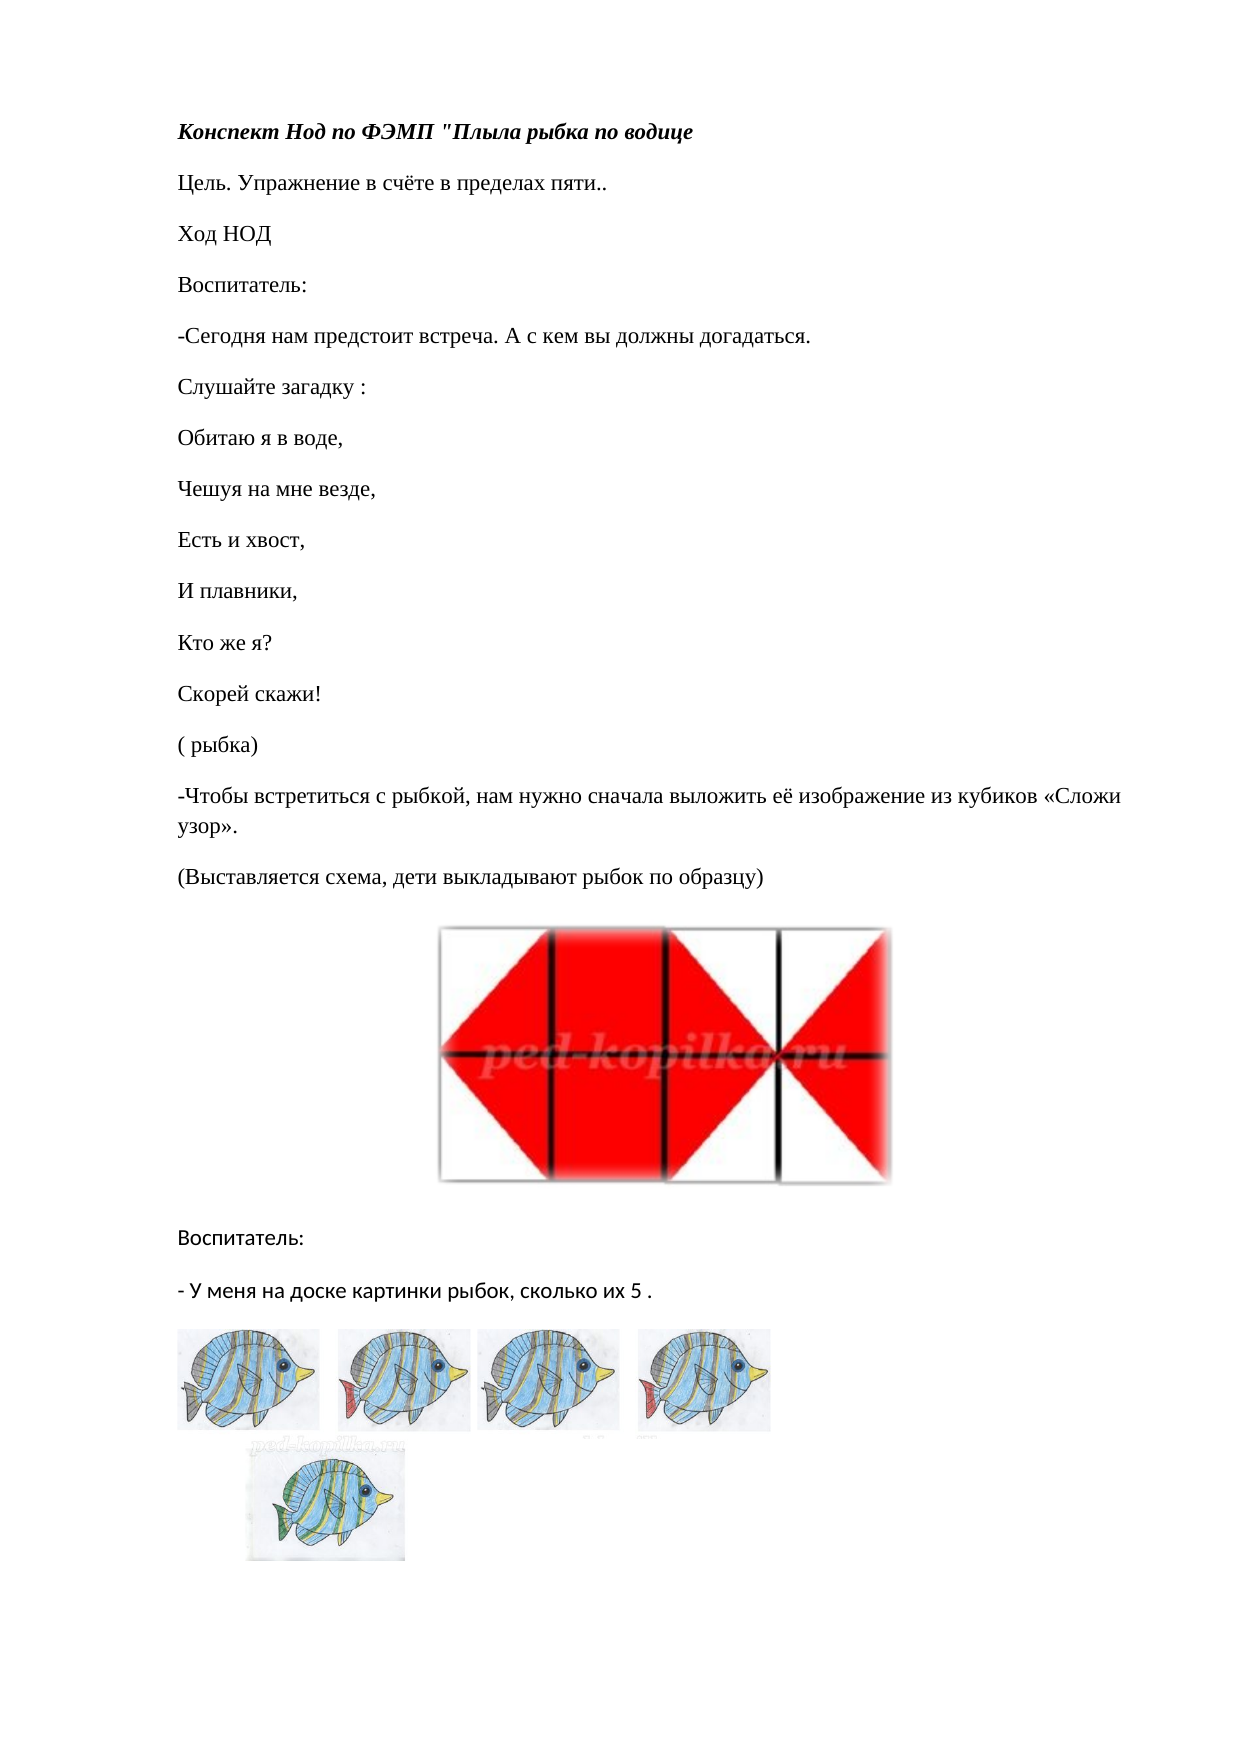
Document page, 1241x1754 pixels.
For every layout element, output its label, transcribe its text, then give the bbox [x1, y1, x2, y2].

text -Чтобы встретиться с рыбкой, нам нужно сначала выложить её изображение из кубиков «Сложи узор». [177, 782, 1152, 838]
text Обитаю я в воде, [177, 424, 1152, 451]
text Воспитатель: [177, 1223, 1152, 1251]
text Есть и хвост, [177, 526, 1152, 553]
text ( рыбка) [177, 731, 1152, 757]
text Конспект Нод по ФЭМП "Плыла рыбка по водице [177, 118, 1152, 144]
text -Сегодня нам предстоит встреча. А с кем вы должны догадаться. [177, 322, 1152, 349]
text - У меня на доске картинки рыбок, сколько их 5 . [177, 1276, 1152, 1304]
picture [177, 1329, 778, 1561]
text Слушайте загадку : [177, 373, 1152, 400]
text Скорей скажи! [177, 679, 1152, 706]
text Воспитатель: [177, 271, 1152, 298]
picture [455, 943, 873, 1167]
text Чешуя на мне везде, [177, 475, 1152, 502]
text Ход НОД [177, 220, 1152, 247]
text Цель. Упражнение в счёте в пределах пяти.. [177, 169, 1152, 196]
text И плавники, [177, 577, 1152, 604]
text (Выставляется схема, дети выкладывают рыбок по образцу) [177, 863, 1152, 889]
text Кто же я? [177, 628, 1152, 655]
